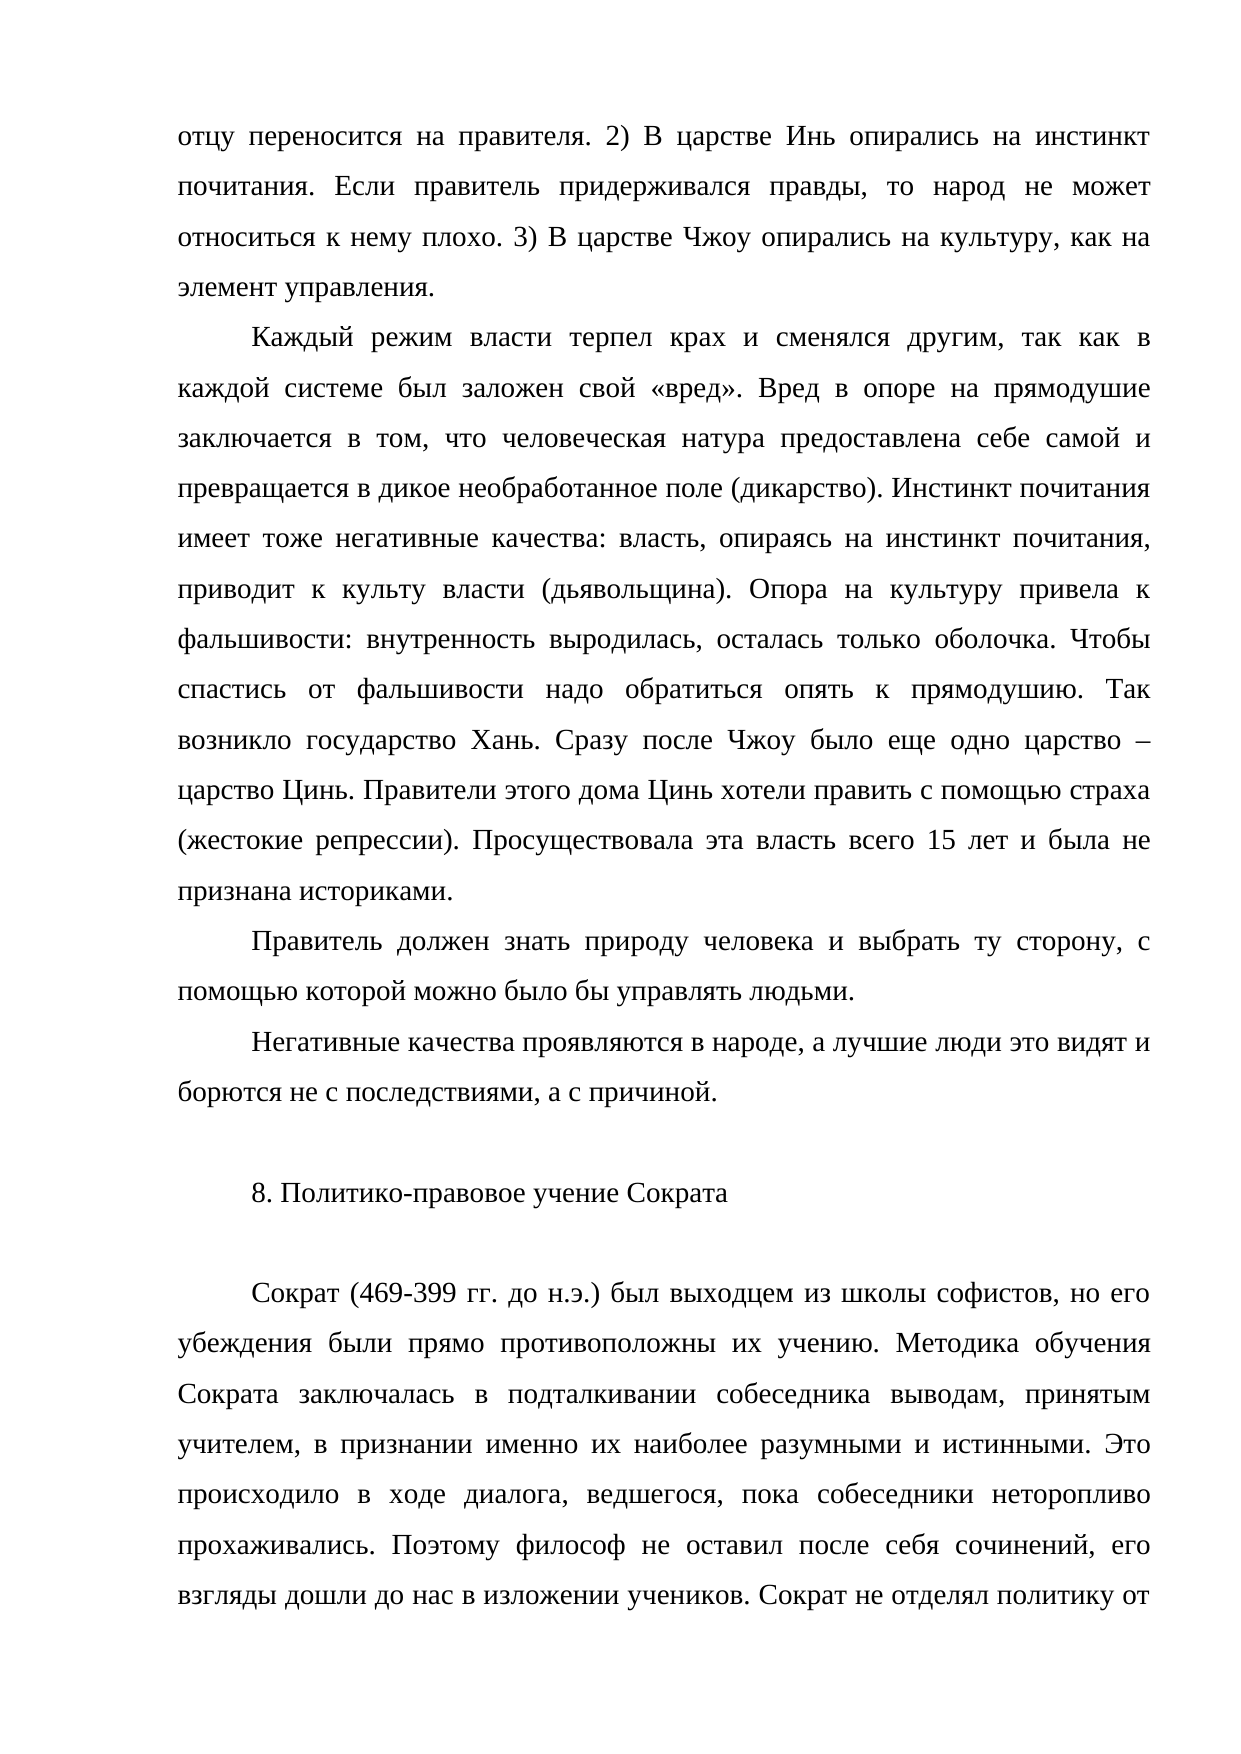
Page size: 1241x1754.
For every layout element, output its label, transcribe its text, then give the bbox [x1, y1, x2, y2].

text Каждый режим власти терпел крах и сменялся другим, так как в каждой системе был заложен свой «вред». Вред в опоре на прямодушие заключается в том, что человеческая натура предоставлена себе самой и превращается в дикое необработанное поле (дикарство). Инстинкт почитания имеет тоже негативные качества: власть, опираясь на инстинкт почитания, приводит к культу власти (дьявольщина). Опора на культуру привела к фальшивости: внутренность выродилась, осталась только оболочка. Чтобы спастись от фальшивости надо обратиться опять к прямодушию. Так возникло государство Хань. Сразу после Чжоу было еще одно царство – царство Цинь. Правители этого дома Цинь хотели править с помощью страха (жестокие репрессии). Просуществовала эта власть всего 15 лет и была не признана историками. [177, 319, 1152, 906]
text Негативные качества проявляются в народе, а лучшие люди это видят и борются не с последствиями, а с причиной. [177, 1024, 1152, 1108]
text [177, 118, 1152, 303]
text 8. Политико-правовое учение Сократа [177, 1175, 1152, 1208]
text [177, 1275, 1152, 1611]
text Правитель должен знать природу человека и выбрать ту сторону, с помощью которой можно было бы управлять людьми. [177, 923, 1152, 1007]
